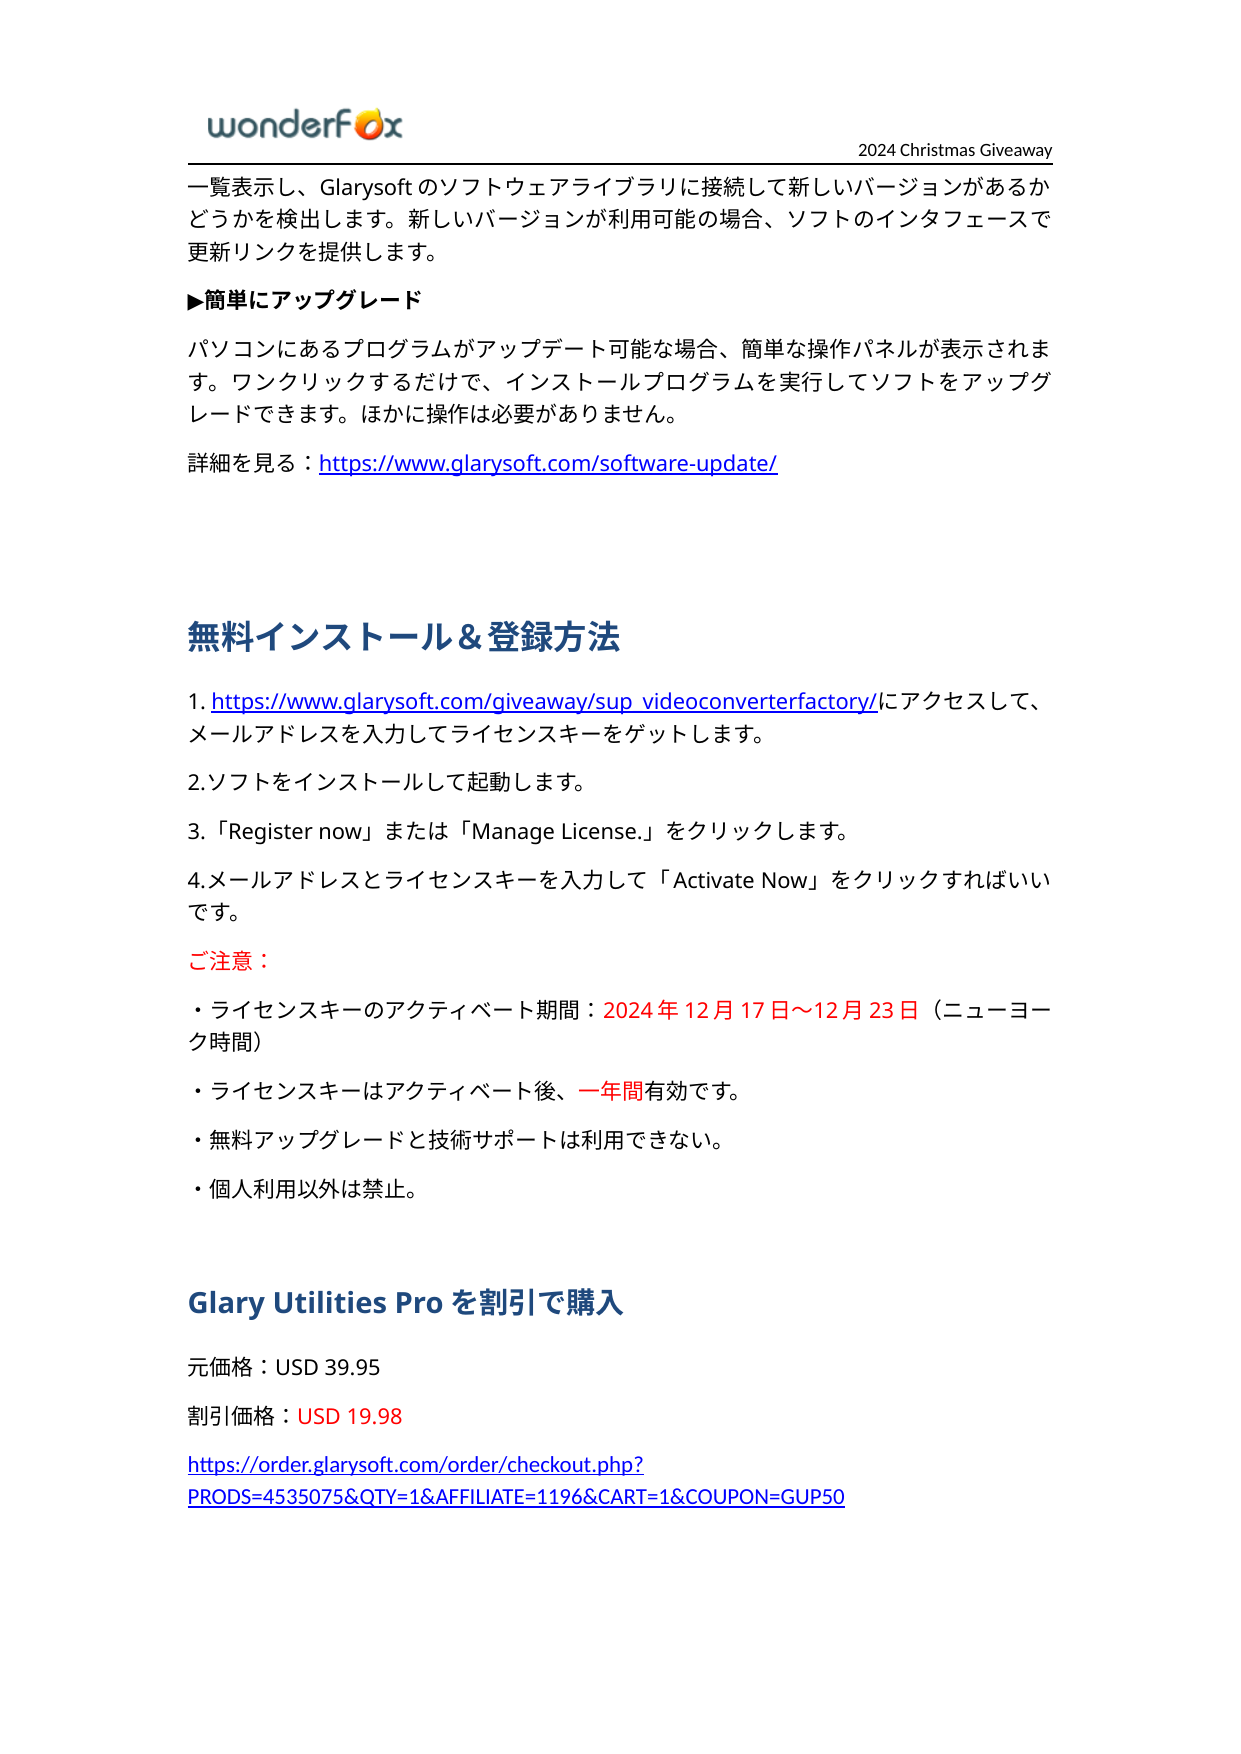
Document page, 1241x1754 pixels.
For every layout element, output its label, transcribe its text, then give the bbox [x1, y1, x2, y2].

text 割引価格：USD 19.98 [187, 1399, 1053, 1431]
text 4.メールアドレスとライセンスキーを入力して「Activate Now」をクリックすればいいです。 [187, 862, 1053, 927]
text パソコンにあるプログラムがアップデート可能な場合、簡単な操作パネルが表示されます。ワンクリックするだけで、インストールプログラムを実行してソフトをアップグレードできます。ほかに操作は必要がありません。 [187, 332, 1053, 429]
picture [187, 88, 428, 157]
text ・無料アップグレードと技術サポートは利用できない。 [187, 1122, 1053, 1155]
text ▶簡単にアップグレード [187, 283, 1053, 316]
text ・個人利用以外は禁止。 [187, 1171, 1053, 1204]
text ご注意： [187, 944, 1053, 976]
text 1. https://www.glarysoft.com/giveaway/sup_videoconverterfactory/にアクセスして、メールアドレスを入力してライセンスキーをゲットします。 [187, 684, 1053, 749]
text ・ライセンスキーのアクティベート期間：2024年12月17日～12月23日（ニューヨーク時間） [187, 992, 1053, 1057]
text 元価格：USD 39.95 [187, 1350, 1053, 1382]
text このソフトは、パソコンにインストールされているプログラムを自動的にスキャンして一覧表示し、Glarysoftのソフトウェアライブラリに接続して新しいバージョンがあるかどうかを検出します。新しいバージョンが利用可能の場合、ソフトのインタフェースで更新リンクを提供します。 [187, 169, 1053, 267]
text https://order.glarysoft.com/order/checkout.php?PRODS=4535075&QTY=1&AFFILIATE=1196&CART=1&COUPON=GUP50 [187, 1447, 1053, 1512]
text 詳細を見る：https://www.glarysoft.com/software-update/ [187, 446, 1053, 478]
text ・ライセンスキーはアクティベート後、一年間有効です。 [187, 1074, 1053, 1106]
text 2.ソフトをインストールして起動します。 [187, 765, 1053, 797]
text 無料インストール＆登録方法 [187, 602, 1053, 667]
text Glary Utilities Proを割引で購入 [187, 1269, 1053, 1334]
text 3.「Register now」または「Manage License.」をクリックします。 [187, 814, 1053, 846]
